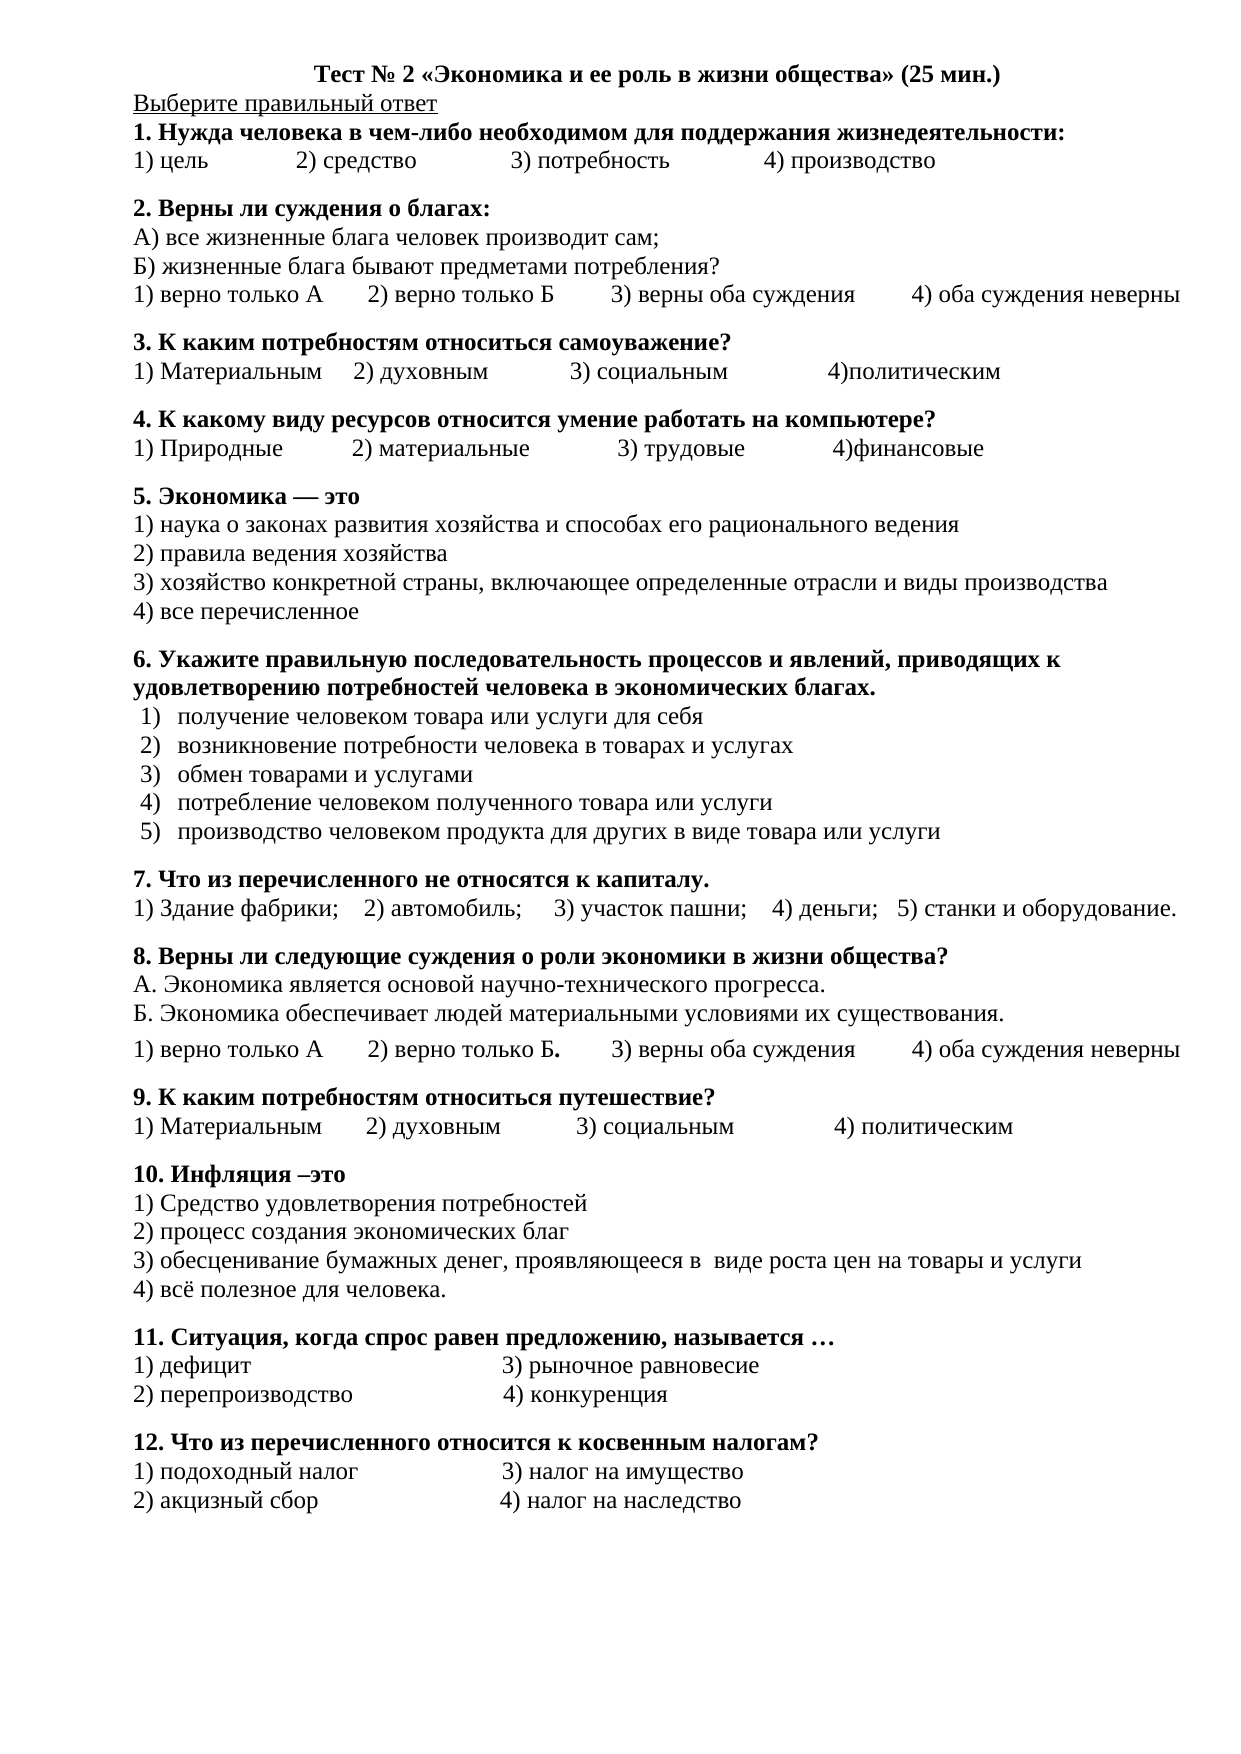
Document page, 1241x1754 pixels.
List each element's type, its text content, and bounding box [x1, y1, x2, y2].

text 1) наука о законах развития хозяйства и способах его рационального ведения [133, 509, 1181, 538]
text 2) перепроизводство 4) конкуренция [133, 1379, 1181, 1408]
list производство человеком продукта для других в виде товара или услуги [140, 816, 1181, 845]
text 9. К каким потребностям относиться путешествие? [133, 1082, 1181, 1111]
text 1. Нужда человека в чем-либо необходимом для поддержания жизнедеятельности: [133, 117, 1181, 145]
text А. Экономика является основой научно-технического прогресса. [133, 969, 1181, 998]
text 3. К каким потребностям относиться самоуважение? [133, 327, 1181, 356]
text 12. Что из перечисленного относится к косвенным налогам? [133, 1427, 1181, 1456]
text 6. Укажите правильную последовательность процессов и явлений, приводящих к удовлетворению потребностей человека в экономических благах. [133, 644, 1181, 701]
text 1) цель 2) средство 3) потребность 4) производство [133, 145, 1181, 174]
text 10. Инфляция –это [133, 1159, 1181, 1188]
list потребление человеком полученного товара или услуги [140, 787, 1181, 816]
text А) все жизненные блага человек производит сам; [133, 222, 1181, 251]
text Б) жизненные блага бывают предметами потребления? [133, 251, 1181, 279]
text 3) обесценивание бумажных денег, проявляющееся в виде роста цен на товары и услуги [133, 1245, 1181, 1274]
text 1) Материальным 2) духовным 3) социальным 4)политическим [133, 356, 1181, 385]
list возникновение потребности человека в товарах и услугах [140, 730, 1181, 759]
text 4. К какому виду ресурсов относится умение работать на компьютере? [133, 404, 1181, 433]
list получение человеком товара или услуги для себя [140, 701, 1181, 730]
list обмен товарами и услугами [140, 759, 1181, 787]
text 1) верно только А 2) верно только Б 3) верны оба суждения 4) оба суждения неверны [133, 279, 1181, 308]
text 1) Средство удовлетворения потребностей [133, 1188, 1181, 1216]
text Тест № 2 «Экономика и ее роль в жизни общества» (25 мин.) [133, 59, 1181, 88]
text Выберите правильный ответ [133, 88, 1181, 117]
text 2) правила ведения хозяйства [133, 538, 1181, 567]
text 7. Что из перечисленного не относятся к капиталу. [133, 864, 1181, 893]
text 2) процесс создания экономических благ [133, 1216, 1181, 1245]
text 4) все перечисленное [133, 596, 1181, 624]
text 1) подоходный налог 3) налог на имущество [133, 1456, 1181, 1485]
text 5. Экономика — это [133, 481, 1181, 509]
text 8. Верны ли следующие суждения о роли экономики в жизни общества? [133, 941, 1181, 969]
text 1) Здание фабрики; 2) автомобиль; 3) участок пашни; 4) деньги; 5) станки и оборудование. [133, 893, 1181, 922]
text 2) акцизный сбор 4) налог на наследство [133, 1485, 1181, 1513]
text 1) дефицит 3) рыночное равновесие [133, 1351, 1181, 1379]
text 1) Материальным 2) духовным 3) социальным 4) политическим [133, 1111, 1181, 1140]
text 3) хозяйство конкретной страны, включающее определенные отрасли и виды производства [133, 567, 1181, 596]
text 4) всё полезное для человека. [133, 1274, 1181, 1303]
text 2. Верны ли суждения о благах: [133, 193, 1181, 222]
text 11. Ситуация, когда спрос равен предложению, называется … [133, 1322, 1181, 1351]
text 1) верно только А 2) верно только Б. 3) верны оба суждения 4) оба суждения неверны [133, 1034, 1181, 1063]
text 1) Природные 2) материальные 3) трудовые 4)финансовые [133, 433, 1181, 462]
text Б. Экономика обеспечивает людей материальными условиями их существования. [133, 998, 1181, 1027]
